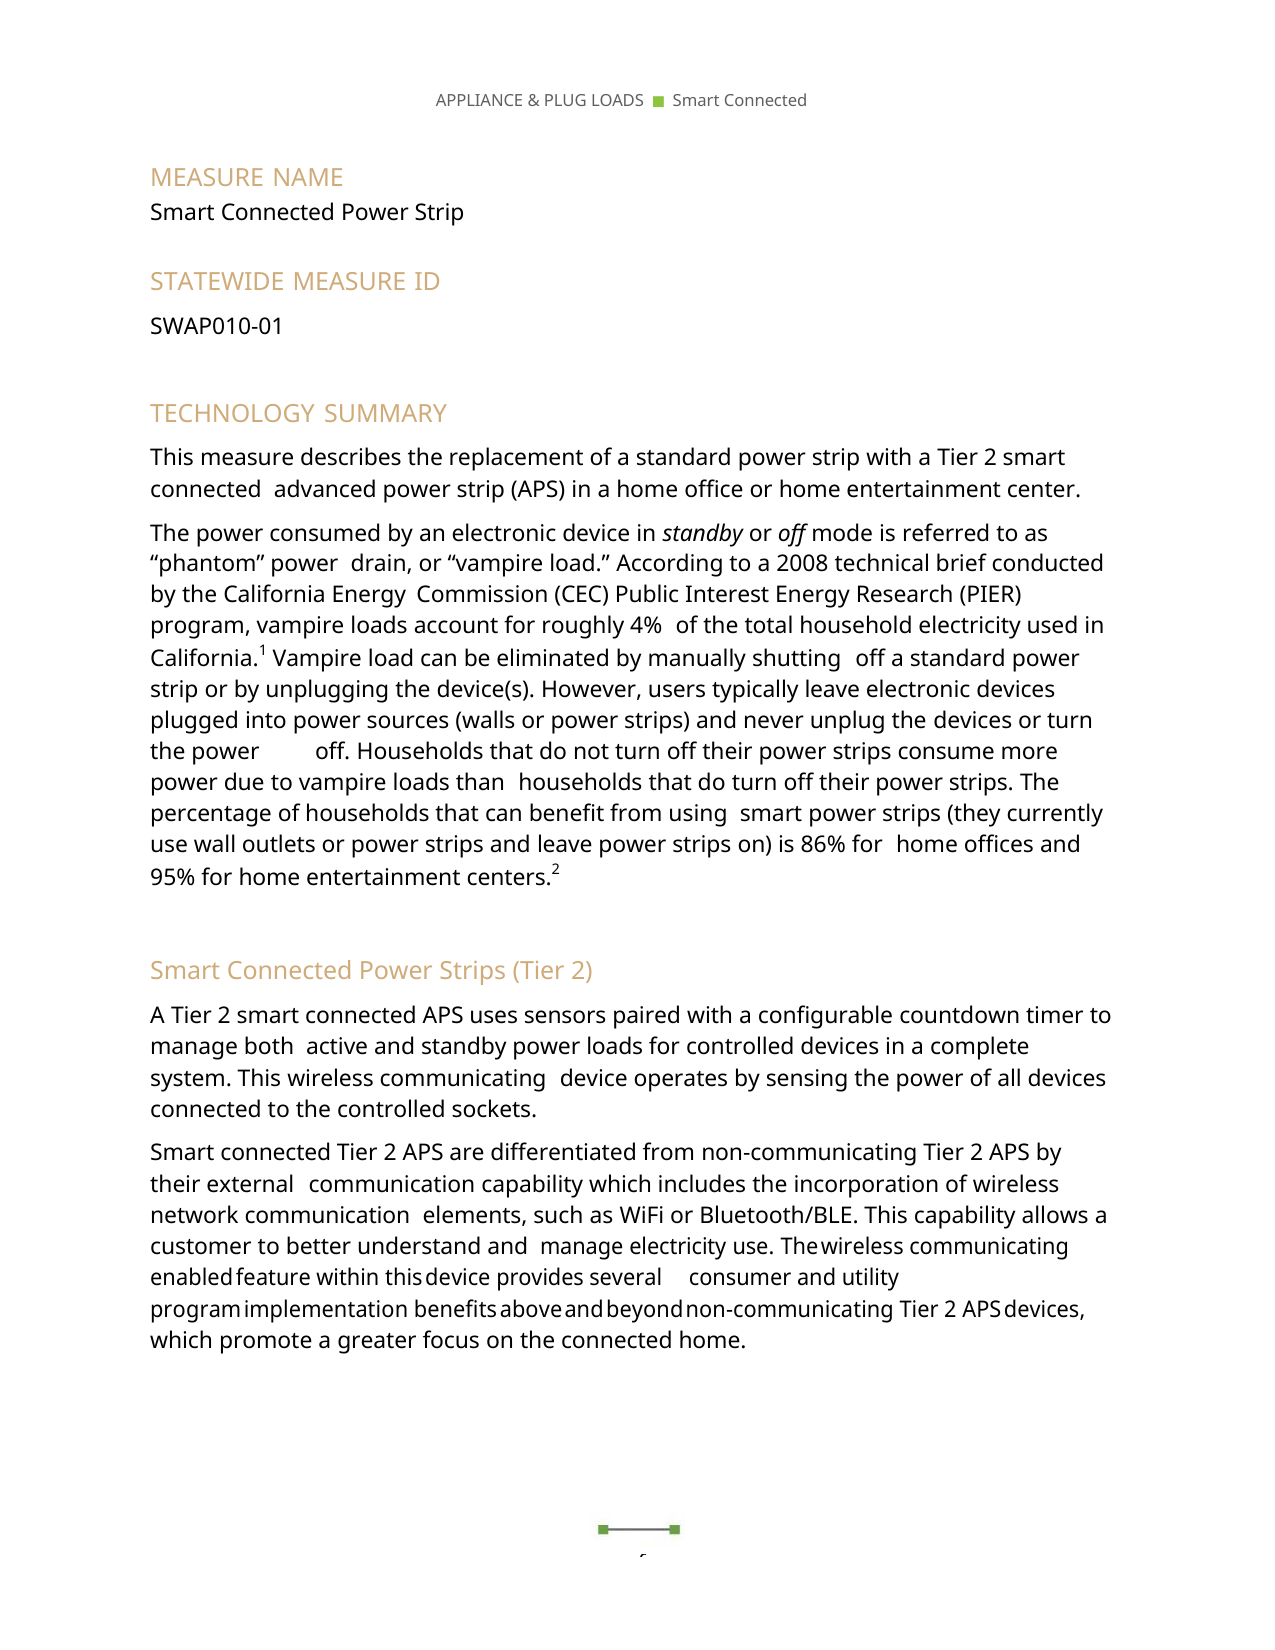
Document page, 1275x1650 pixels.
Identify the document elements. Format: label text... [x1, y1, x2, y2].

text SWAP010-01 [150, 310, 1135, 341]
subtitle STATEWIDE MEASURE ID [150, 263, 1135, 297]
text Smart Connected Power Strips (Tier 2) [150, 953, 1135, 987]
text A Tier 2 smart connected APS uses sensors paired with a configurable countdown timer to manage both active and standby power loads for controlled devices in a complete system. This wireless communicating device operates by sensing the power of all devices connected to the controlled sockets. [150, 999, 1115, 1124]
subtitle TECHNOLOGY SUMMARY [150, 395, 1135, 429]
subtitle MEASURE NAME [150, 160, 1135, 194]
text Smart Connected Power Strip [150, 196, 1135, 227]
text The power consumed by an electronic device in standby or off mode is referred to as “phantom” power drain, or “vampire load.” According to a 2008 technical brief conducted by the California Energy Commission (CEC) Public Interest Energy Research (PIER) program, vampire loads account for roughly 4% of the total household electricity used in California.1 Vampire load can be eliminated by manually shutting off a standard power strip or by unplugging the device(s). However, users typically leave electronic devices plugged into power sources (walls or power strips) and never unplug the devices or turn the power off. Households that do not turn off their power strips consume more power due to vampire loads than households that do turn off their power strips. The percentage of households that can benefit from using smart power strips (they currently use wall outlets or power strips and leave power strips on) is 86% for home offices and 95% for home entertainment centers.2 [150, 516, 1121, 892]
text This measure describes the replacement of a standard power strip with a Tier 2 smart connected advanced power strip (APS) in a home office or home entertainment center. [150, 441, 1115, 504]
picture [589, 1511, 685, 1547]
text Smart connected Tier 2 APS are differentiated from non-communicating Tier 2 APS by their external communication capability which includes the incorporation of wireless network communication elements, such as WiFi or Bluetooth/BLE. This capability allows a customer to better understand and manage electricity use. Thewireless communicating enabledfeature within thisdevice provides several consumer and utility programimplementation benefitsaboveandbeyondnon-communicating Tier 2 APSdevices, which promote a greater focus on the connected home. [150, 1136, 1110, 1355]
